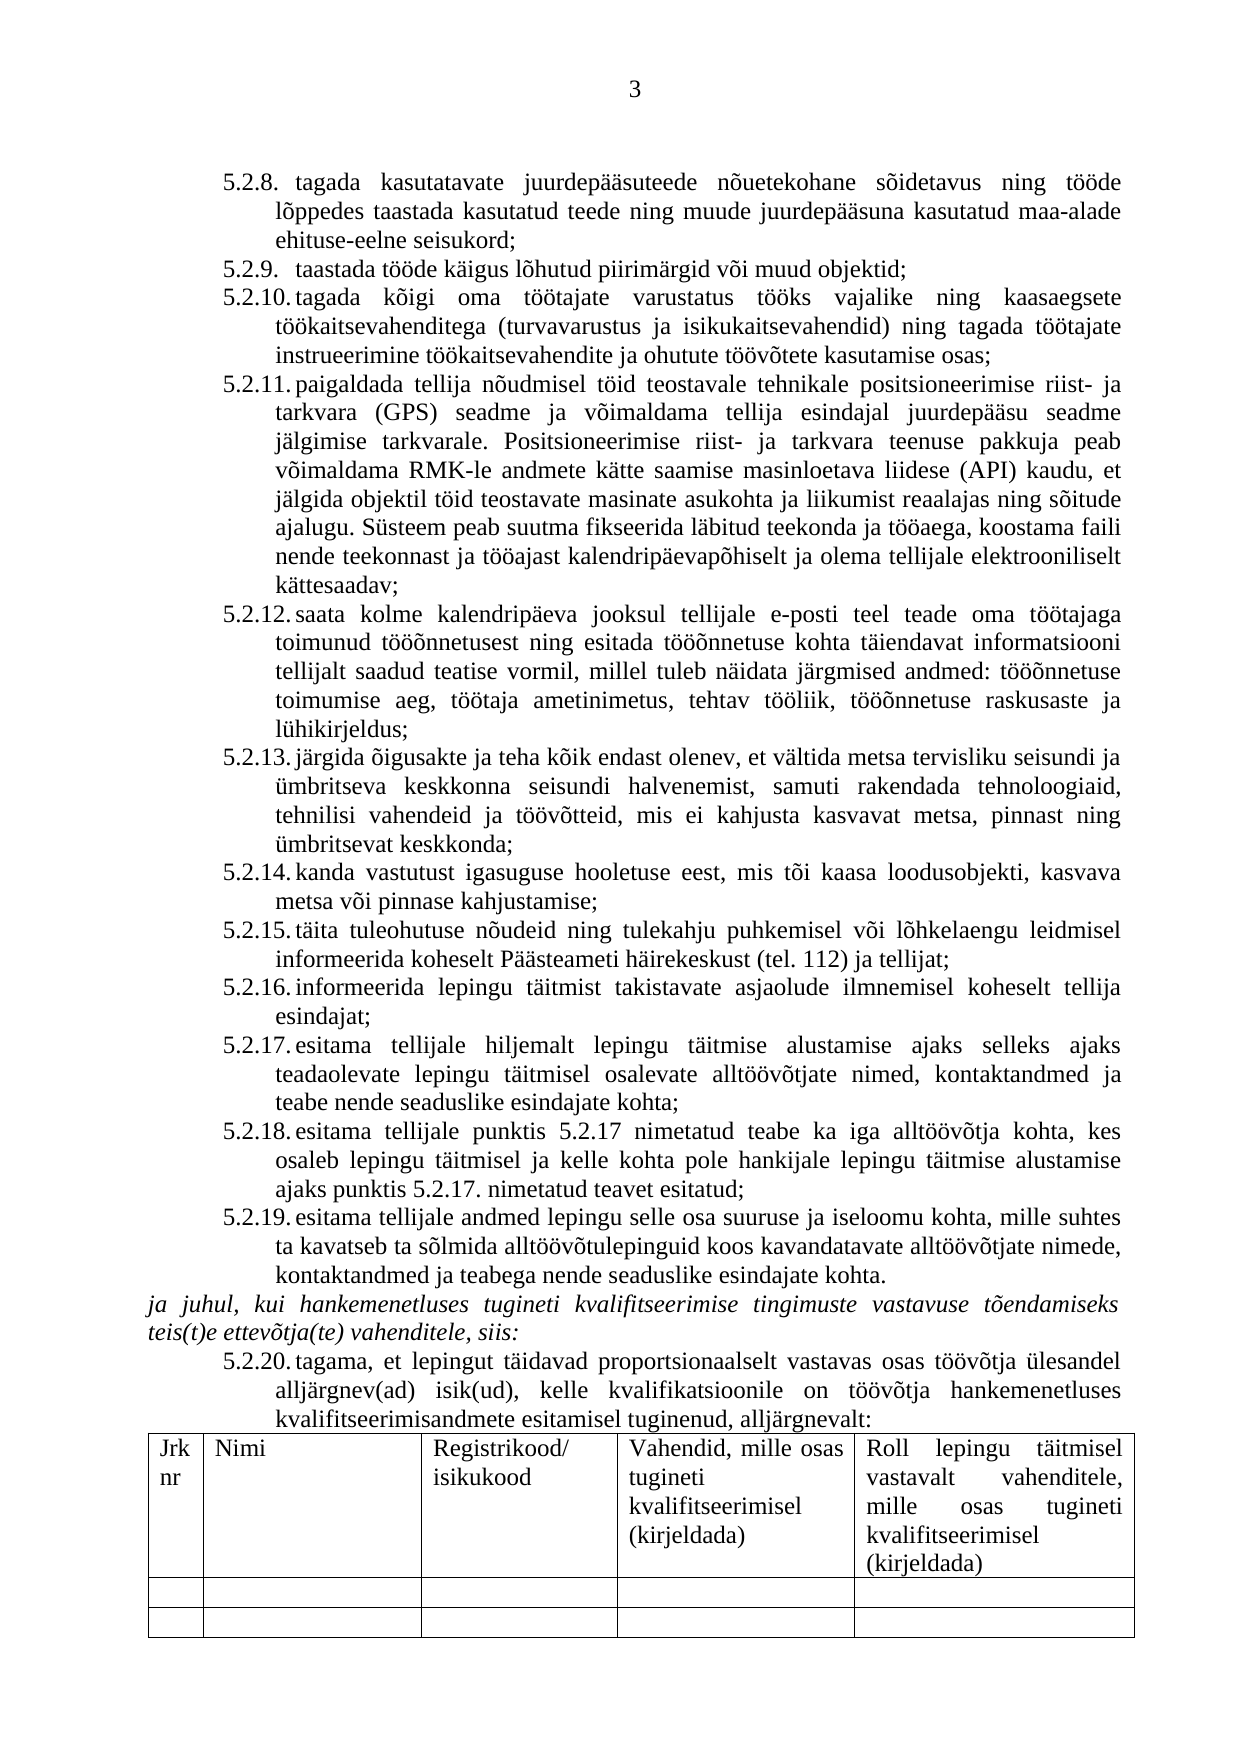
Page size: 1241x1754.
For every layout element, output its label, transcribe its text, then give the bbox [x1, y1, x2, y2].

list esitama tellijale punktis 5.2.17 nimetatud teabe ka iga alltöövõtja kohta, kes osaleb lepingu täitmisel ja kelle kohta pole hankijale lepingu täitmise alustamise ajaks punktis 5.2.17. nimetatud teavet esitatud; [223, 1116, 1122, 1202]
list kanda vastutust igasuguse hooletuse eest, mis tõi kaasa loodusobjekti, kasvava metsa või pinnase kahjustamise; [223, 857, 1122, 915]
table_cell [204, 1578, 421, 1607]
text ja juhul, kui hankemenetluses tugineti kvalifitseerimise tingimuste vastavuse tõendamiseks teis(t)e ettevõtja(te) vahenditele, siis: [148, 1289, 1122, 1346]
table_cell [855, 1578, 1134, 1607]
list saata kolme kalendripäeva jooksul tellijale e-posti teel teade oma töötajaga toimunud tööõnnetusest ning esitada tööõnnetuse kohta täiendavat informatsiooni tellijalt saadud teatise vormil, millel tuleb näidata järgmised andmed: tööõnnetuse toimumise aeg, töötaja ametinimetus, tehtav tööliik, tööõnnetuse raskusaste ja lühikirjeldus; [223, 599, 1122, 742]
table_cell [204, 1608, 421, 1637]
list informeerida lepingu täitmist takistavate asjaolude ilmnemisel koheselt tellija esindajat; [223, 972, 1122, 1030]
list taastada tööde käigus lõhutud piirimärgid või muud objektid; [223, 254, 1122, 282]
list täita tuleohutuse nõudeid ning tulekahju puhkemisel või lõhkelaengu leidmisel informeerida koheselt Päästeameti häirekeskust (tel. 112) ja tellijat; [223, 915, 1122, 972]
table_cell [855, 1608, 1134, 1637]
table_cell [149, 1608, 203, 1637]
table_header Registrikood/ isikukood [422, 1434, 617, 1577]
table_header Jrk nr [149, 1434, 203, 1577]
list tagama, et lepingut täidavad proportsionaalselt vastavas osas töövõtja ülesandel alljärgnev(ad) isik(ud), kelle kvalifikatsioonile on töövõtja hankemenetluses kvalifitseerimisandmete esitamisel tuginenud, alljärgnevalt: [223, 1346, 1122, 1432]
table_cell [149, 1578, 203, 1607]
table_cell [618, 1608, 854, 1637]
list tagada kõigi oma töötajate varustatus tööks vajalike ning kaasaegsete töökaitsevahenditega (turvavarustus ja isikukaitsevahendid) ning tagada töötajate instrueerimine töökaitsevahendite ja ohutute töövõtete kasutamise osas; [223, 282, 1122, 369]
table_header Roll lepingu täitmisel vastavalt vahenditele, mille osas tugineti kvalifitseerimisel (kirjeldada) [855, 1434, 1134, 1577]
list esitama tellijale andmed lepingu selle osa suuruse ja iseloomu kohta, mille suhtes ta kavatseb ta sõlmida alltöövõtulepinguid koos kavandatavate alltöövõtjate nimede, kontaktandmed ja teabega nende seaduslike esindajate kohta. [223, 1202, 1122, 1289]
list tagada kasutatavate juurdepääsuteede nõuetekohane sõidetavus ning tööde lõppedes taastada kasutatud teede ning muude juurdepääsuna kasutatud maa-alade ehituse-eelne seisukord; [223, 167, 1122, 254]
list järgida õigusakte ja teha kõik endast olenev, et vältida metsa tervisliku seisundi ja ümbritseva keskkonna seisundi halvenemist, samuti rakendada tehnoloogiaid, tehnilisi vahendeid ja töövõtteid, mis ei kahjusta kasvavat metsa, pinnast ning ümbritsevat keskkonda; [223, 742, 1122, 857]
table_header Nimi [204, 1434, 421, 1577]
list paigaldada tellija nõudmisel töid teostavale tehnikale positsioneerimise riist- ja tarkvara (GPS) seadme ja võimaldama tellija esindajal juurdepääsu seadme jälgimise tarkvarale. Positsioneerimise riist- ja tarkvara teenuse pakkuja peab võimaldama RMK-le andmete kätte saamise masinloetava liidese (API) kaudu, et jälgida objektil töid teostavate masinate asukohta ja liikumist reaalajas ning sõitude ajalugu. Süsteem peab suutma fikseerida läbitud teekonda ja tööaega, koostama faili nende teekonnast ja tööajast kalendripäevapõhiselt ja olema tellijale elektrooniliselt kättesaadav; [223, 369, 1122, 599]
list esitama tellijale hiljemalt lepingu täitmise alustamise ajaks selleks ajaks teadaolevate lepingu täitmisel osalevate alltöövõtjate nimed, kontaktandmed ja teabe nende seaduslike esindajate kohta; [223, 1030, 1122, 1116]
table_cell [618, 1578, 854, 1607]
table_header Vahendid, mille osas tugineti kvalifitseerimisel (kirjeldada) [618, 1434, 854, 1577]
table_cell [422, 1608, 617, 1637]
table_cell [422, 1578, 617, 1607]
